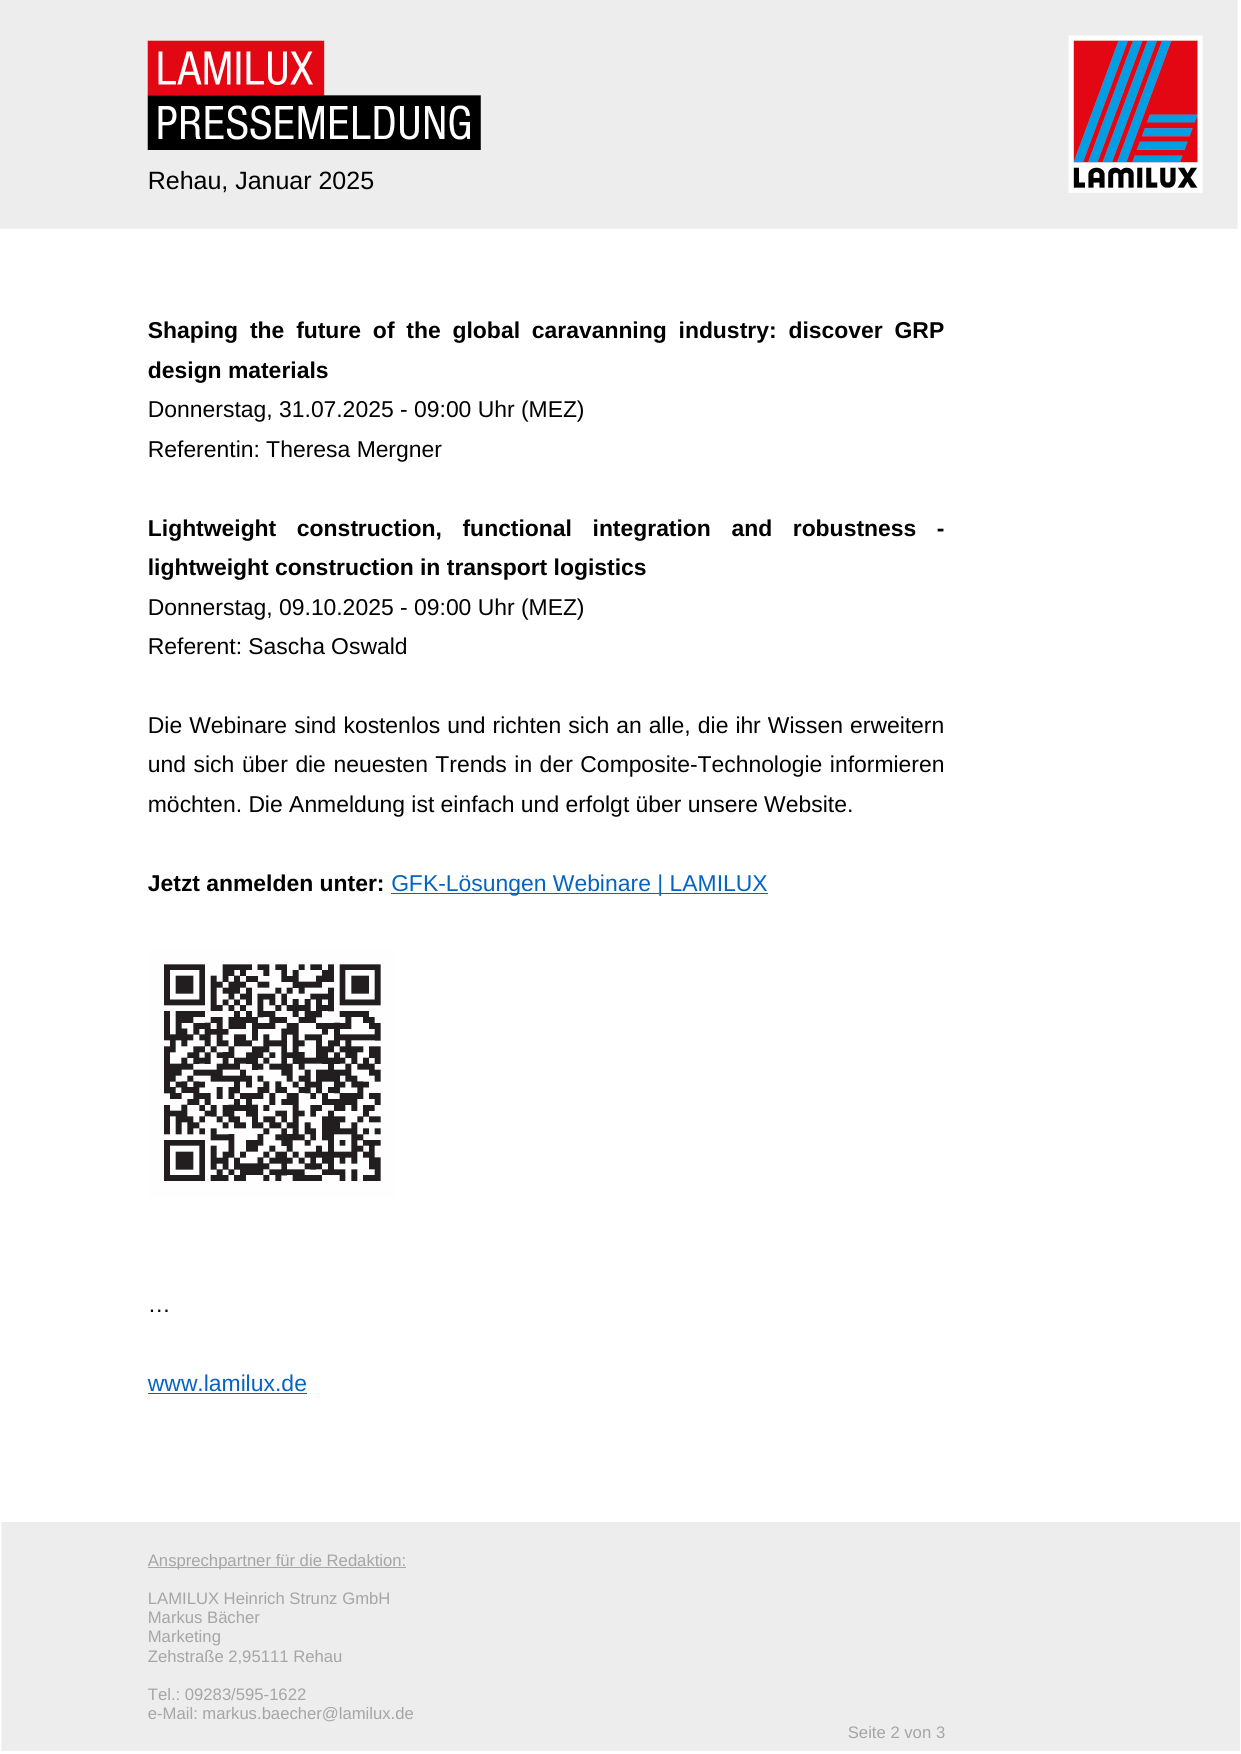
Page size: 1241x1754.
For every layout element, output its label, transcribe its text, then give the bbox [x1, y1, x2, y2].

text Shaping the future of the global caravanning industry: discover GRP design materials [148, 317, 945, 383]
picture [1, 1522, 1241, 1751]
text Die Webinare sind kostenlos und richten sich an alle, die ihr Wissen erweitern und sich über die neuesten Trends in der Composite-Technologie informieren möchten. Die Anmeldung ist einfach und erfolgt über unsere Website. [148, 712, 945, 817]
text Referentin: Theresa Mergner [148, 436, 945, 462]
picture [0, 0, 1238, 229]
text Donnerstag, 31.07.2025 - 09:00 Uhr (MEZ) [148, 396, 945, 422]
text Jetzt anmelden unter: GFK-Lösungen Webinare | LAMILUX [148, 870, 945, 896]
text Donnerstag, 09.10.2025 - 09:00 Uhr (MEZ) [148, 593, 945, 620]
picture [147, 948, 398, 1198]
text Lightweight construction, functional integration and robustness - lightweight construction in transport logistics [148, 514, 945, 580]
text Referent: Sascha Oswald [148, 633, 945, 659]
text www.lamilux.de [148, 1370, 945, 1396]
text … [148, 1291, 945, 1317]
